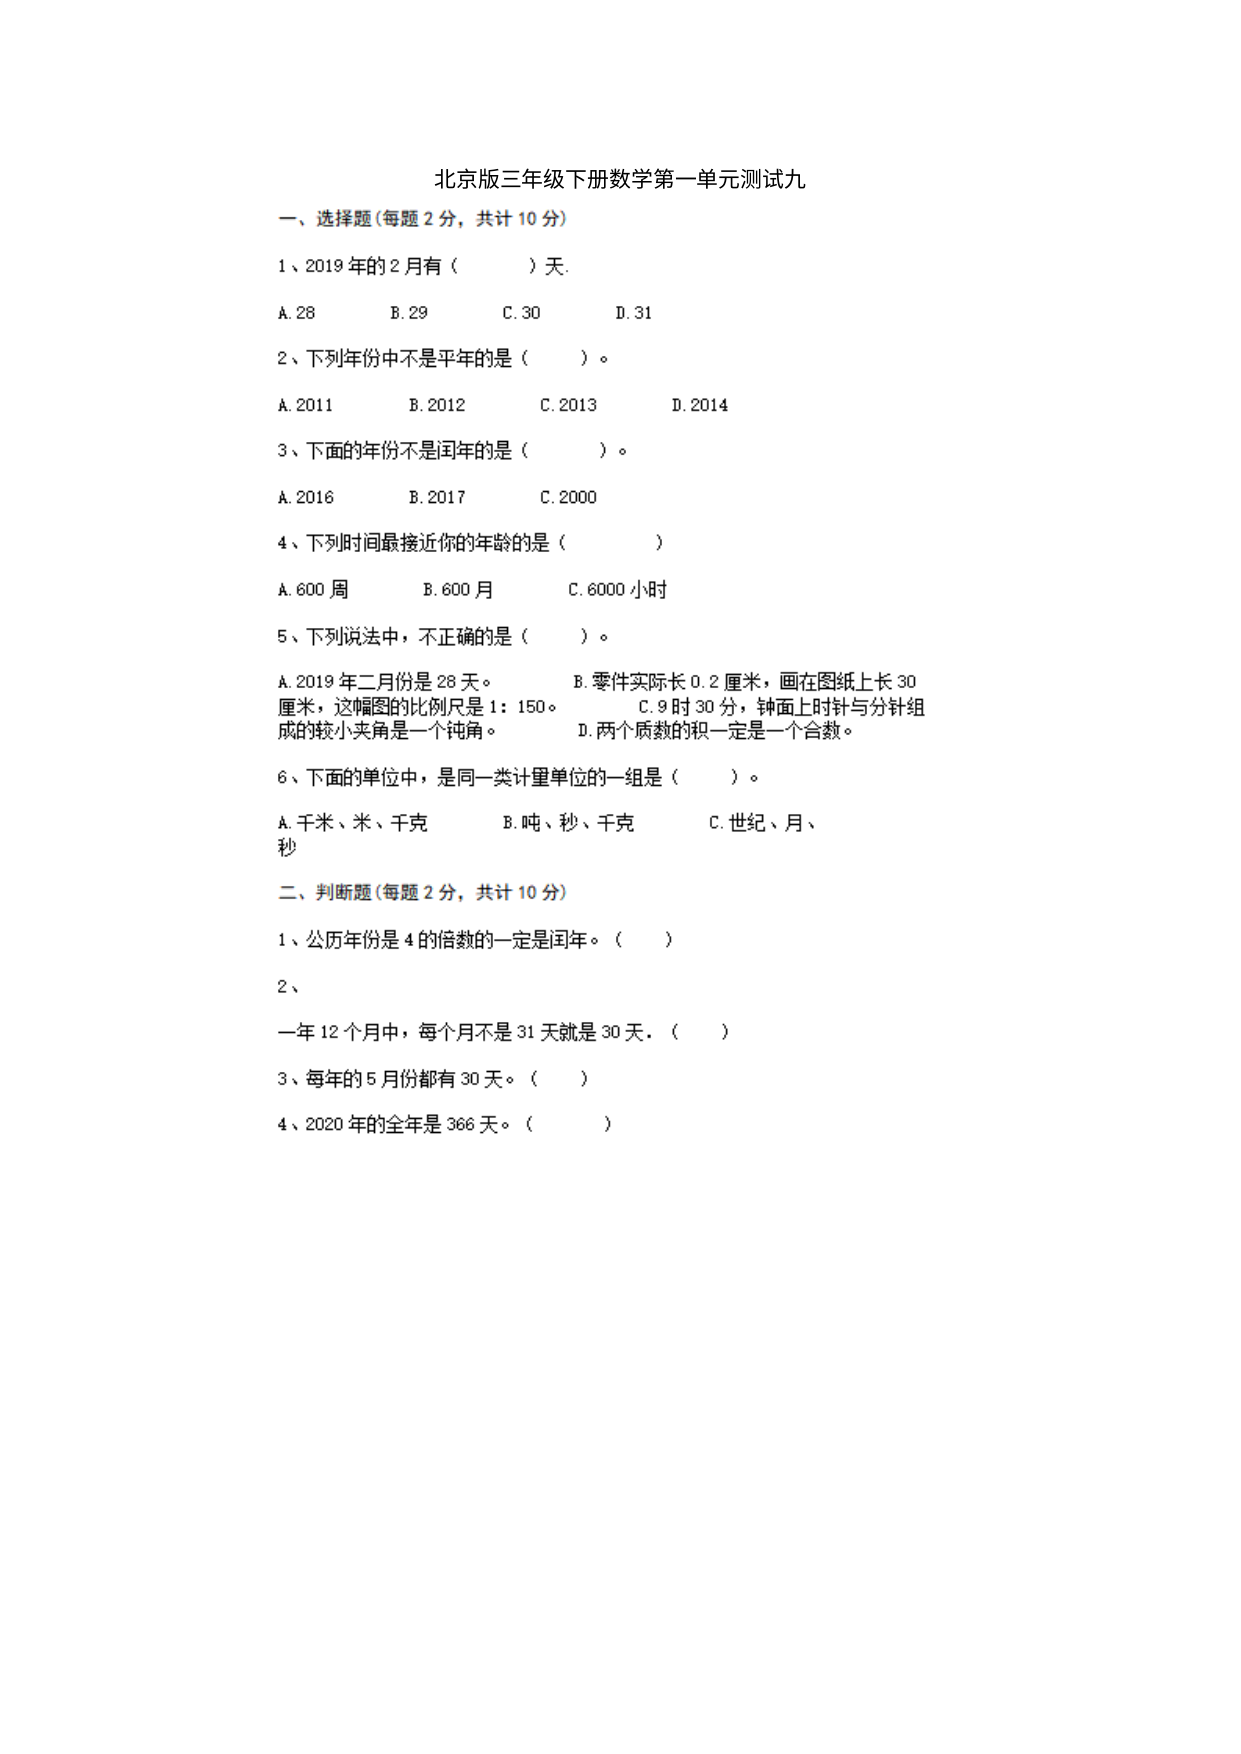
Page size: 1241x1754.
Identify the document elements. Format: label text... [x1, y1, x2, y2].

picture [241, 194, 999, 1157]
text 北京版三年级下册数学第一单元测试九 [187, 162, 1053, 194]
